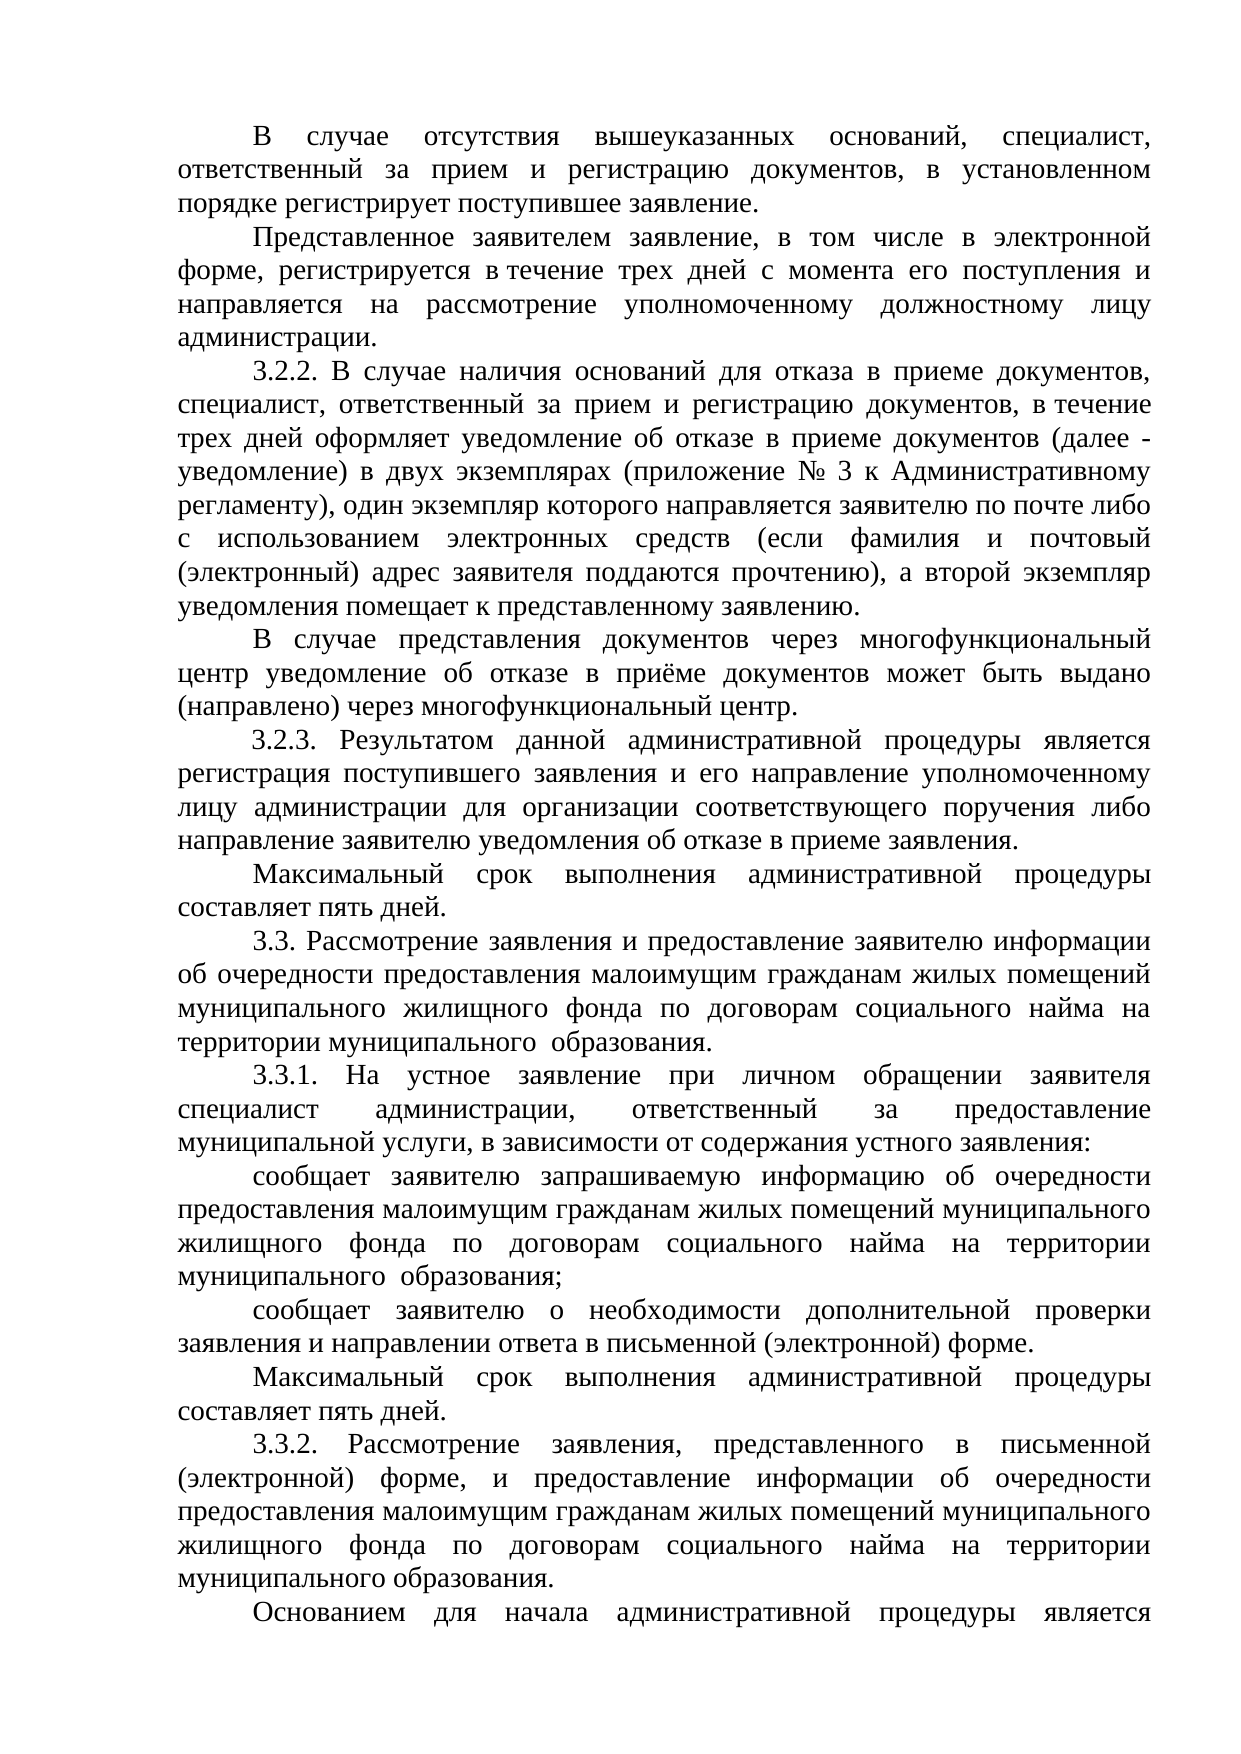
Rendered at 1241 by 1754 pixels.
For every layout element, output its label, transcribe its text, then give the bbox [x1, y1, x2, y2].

text 3.2.3. Результатом данной административной процедуры является регистрация поступившего заявления и его направление уполномоченному лицу администрации для организации соответствующего поручения либо направление заявителю уведомления об отказе в приеме заявления. [177, 722, 1152, 856]
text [177, 1594, 1152, 1627]
text В случае отсутствия вышеуказанных оснований, специалист, ответственный за прием и регистрацию документов, в установленном порядке регистрирует поступившее заявление. [177, 118, 1152, 219]
text 3.3.1. На устное заявление при личном обращении заявителя специалист администрации, ответственный за предоставление муниципальной услуги, в зависимости от содержания устного заявления: [177, 1057, 1152, 1158]
text сообщает заявителю запрашиваемую информацию об очередности предоставления малоимущим гражданам жилых помещений муниципального жилищного фонда по договорам социального найма на территории муниципального образования; [177, 1158, 1152, 1292]
text Представленное заявителем заявление, в том числе в электронной форме, регистрируется в течение трех дней с момента его поступления и направляется на рассмотрение уполномоченному должностному лицу администрации. [177, 219, 1152, 353]
text Максимальный срок выполнения административной процедуры составляет пять дней. [177, 856, 1152, 923]
text сообщает заявителю о необходимости дополнительной проверки заявления и направлении ответа в письменной (электронной) форме. [177, 1292, 1152, 1359]
text 3.2.2. В случае наличия оснований для отказа в приеме документов, специалист, ответственный за прием и регистрацию документов, в течение трех дней оформляет уведомление об отказе в приеме документов (далее - уведомление) в двух экземплярах (приложение № 3 к Административному регламенту), один экземпляр которого направляется заявителю по почте либо с использованием электронных средств (если фамилия и почтовый (электронный) адрес заявителя поддаются прочтению), а второй экземпляр уведомления помещает к представленному заявлению. [177, 353, 1152, 621]
text В случае представления документов через многофункциональный центр уведомление об отказе в приёме документов может быть выдано (направлено) через многофункциональный центр. [177, 621, 1152, 722]
text Максимальный срок выполнения административной процедуры составляет пять дней. [177, 1359, 1152, 1426]
text 3.3.2. Рассмотрение заявления, представленного в письменной (электронной) форме, и предоставление информации об очередности предоставления малоимущим гражданам жилых помещений муниципального жилищного фонда по договорам социального найма на территории муниципального образования. [177, 1426, 1152, 1594]
text 3.3. Рассмотрение заявления и предоставление заявителю информации об очередности предоставления малоимущим гражданам жилых помещений муниципального жилищного фонда по договорам социального найма на территории муниципального образования. [177, 923, 1152, 1057]
